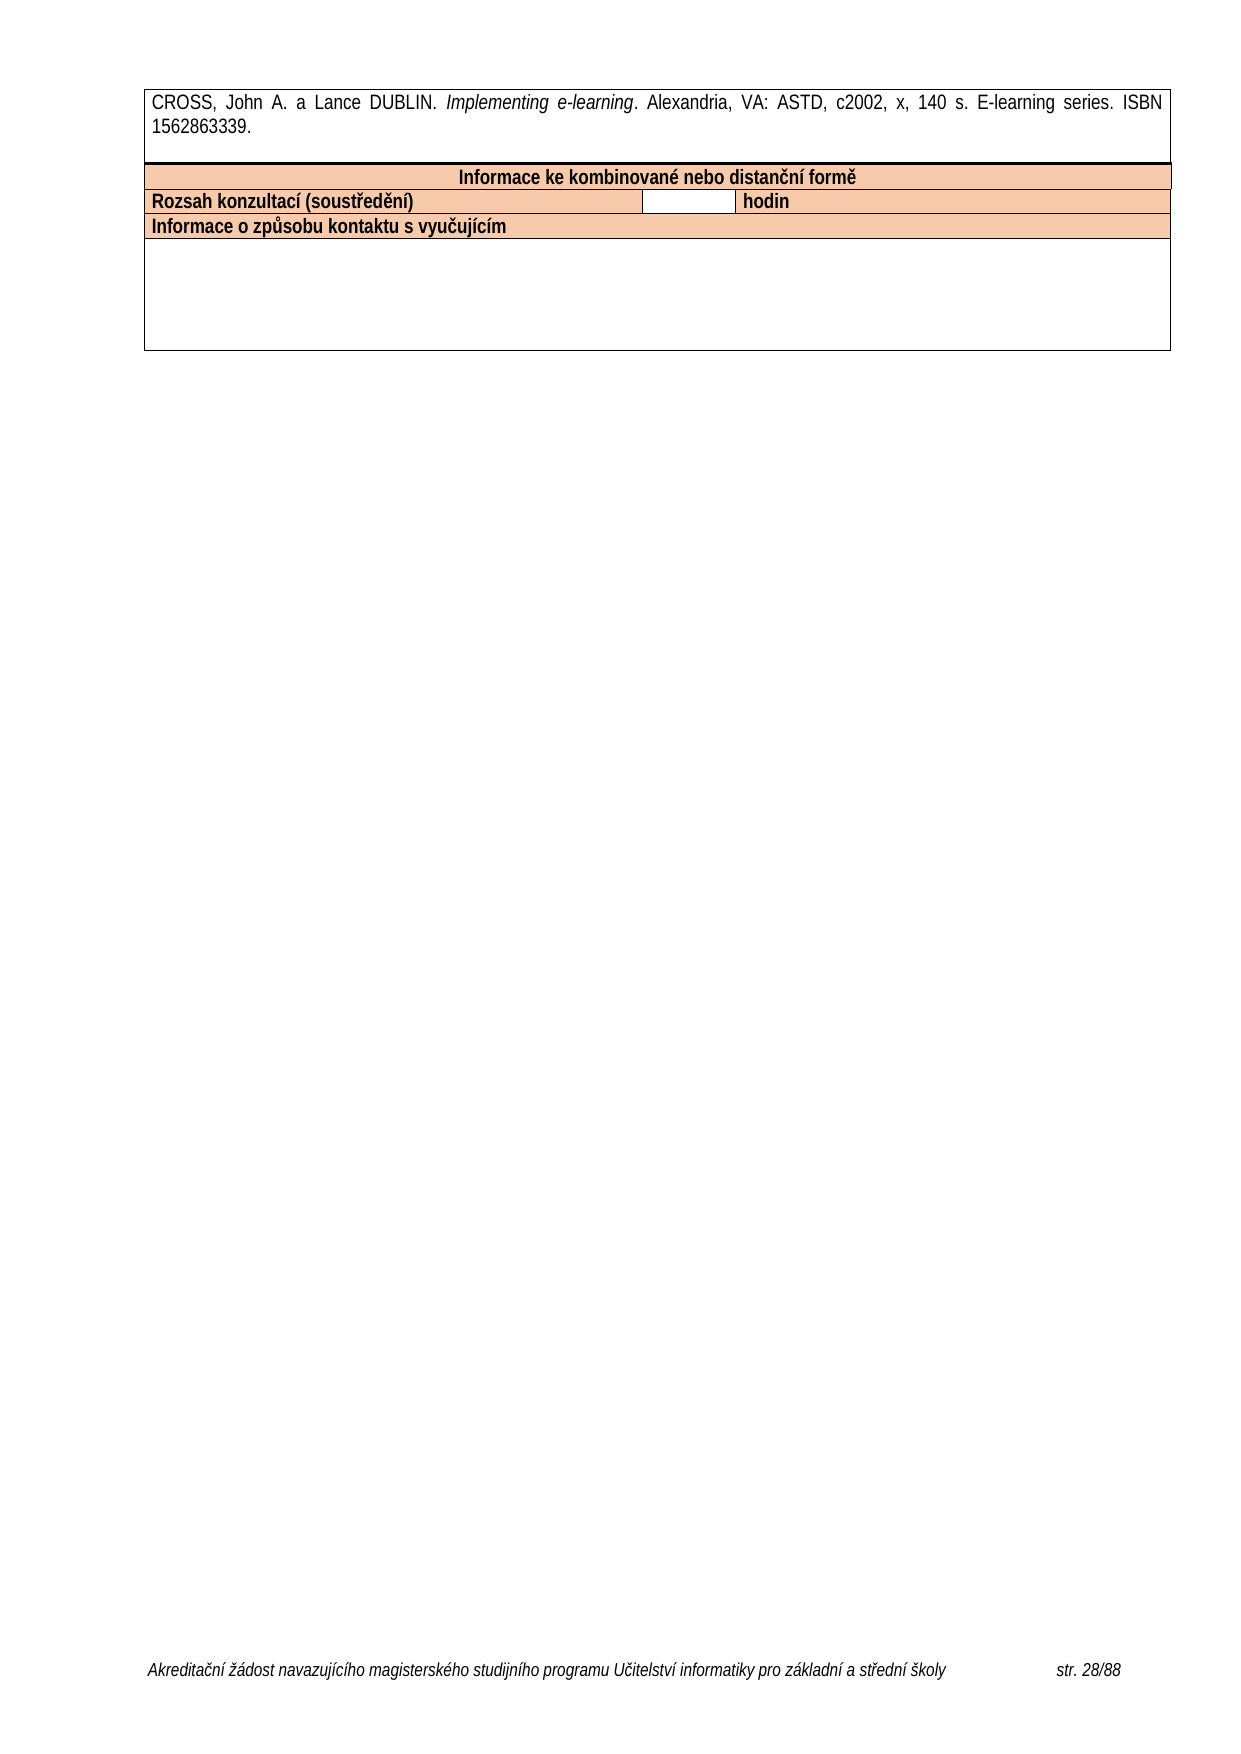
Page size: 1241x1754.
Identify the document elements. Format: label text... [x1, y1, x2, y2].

table_cell [145, 239, 1170, 350]
table_cell Informace o způsobu kontaktu s vyučujícím [145, 214, 1170, 238]
table_cell [643, 190, 735, 213]
table_cell Rozsah konzultací (soustředění) [145, 190, 642, 213]
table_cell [145, 90, 1170, 162]
table_cell Informace ke kombinované nebo distanční formě [145, 165, 1171, 189]
table_cell hodin [736, 190, 1170, 213]
